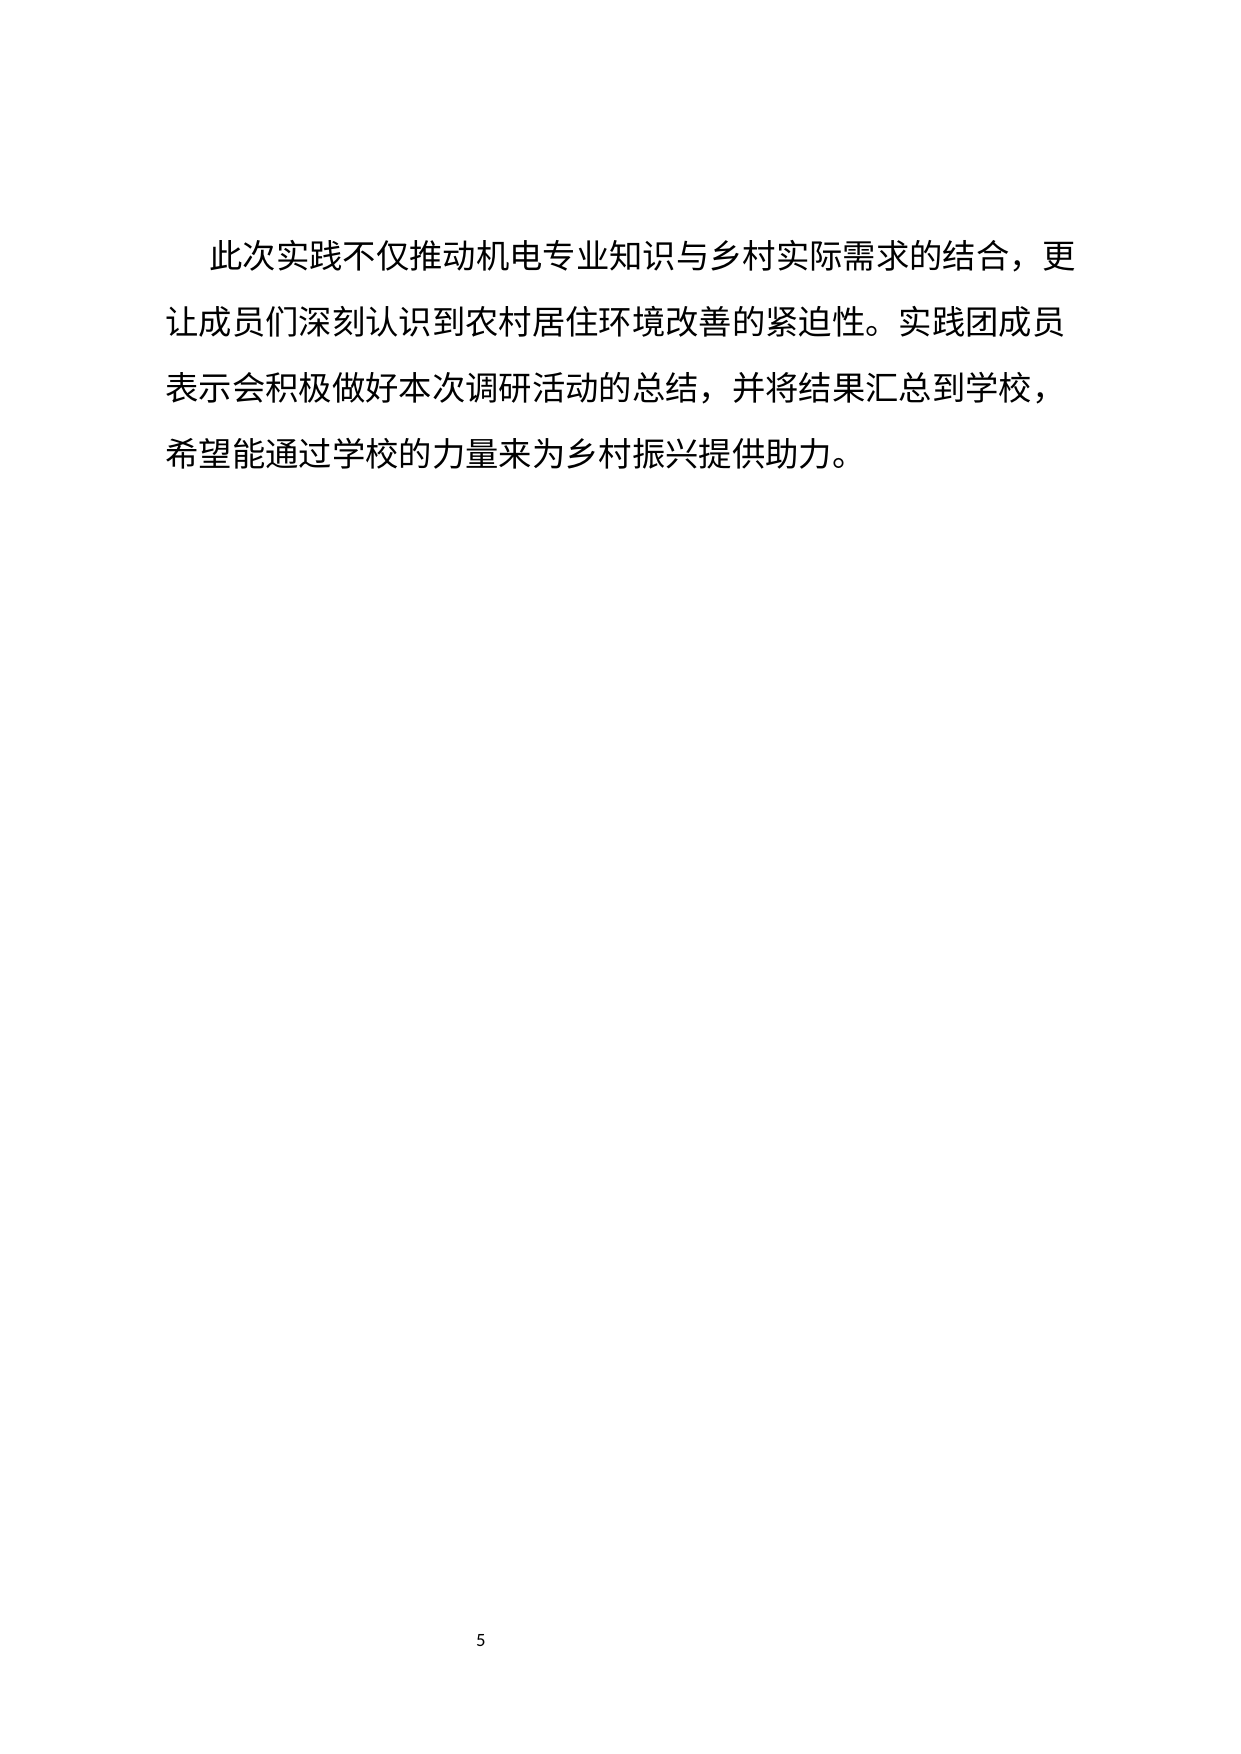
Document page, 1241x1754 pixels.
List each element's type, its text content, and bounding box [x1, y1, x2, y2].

text 此次实践不仅推动机电专业知识与乡村实际需求的结合，更让成员们深刻认识到农村居住环境改善的紧迫性。实践团成员表示会积极做好本次调研活动的总结，并将结果汇总到学校，希望能通过学校的力量来为乡村振兴提供助力。 [165, 220, 1087, 485]
